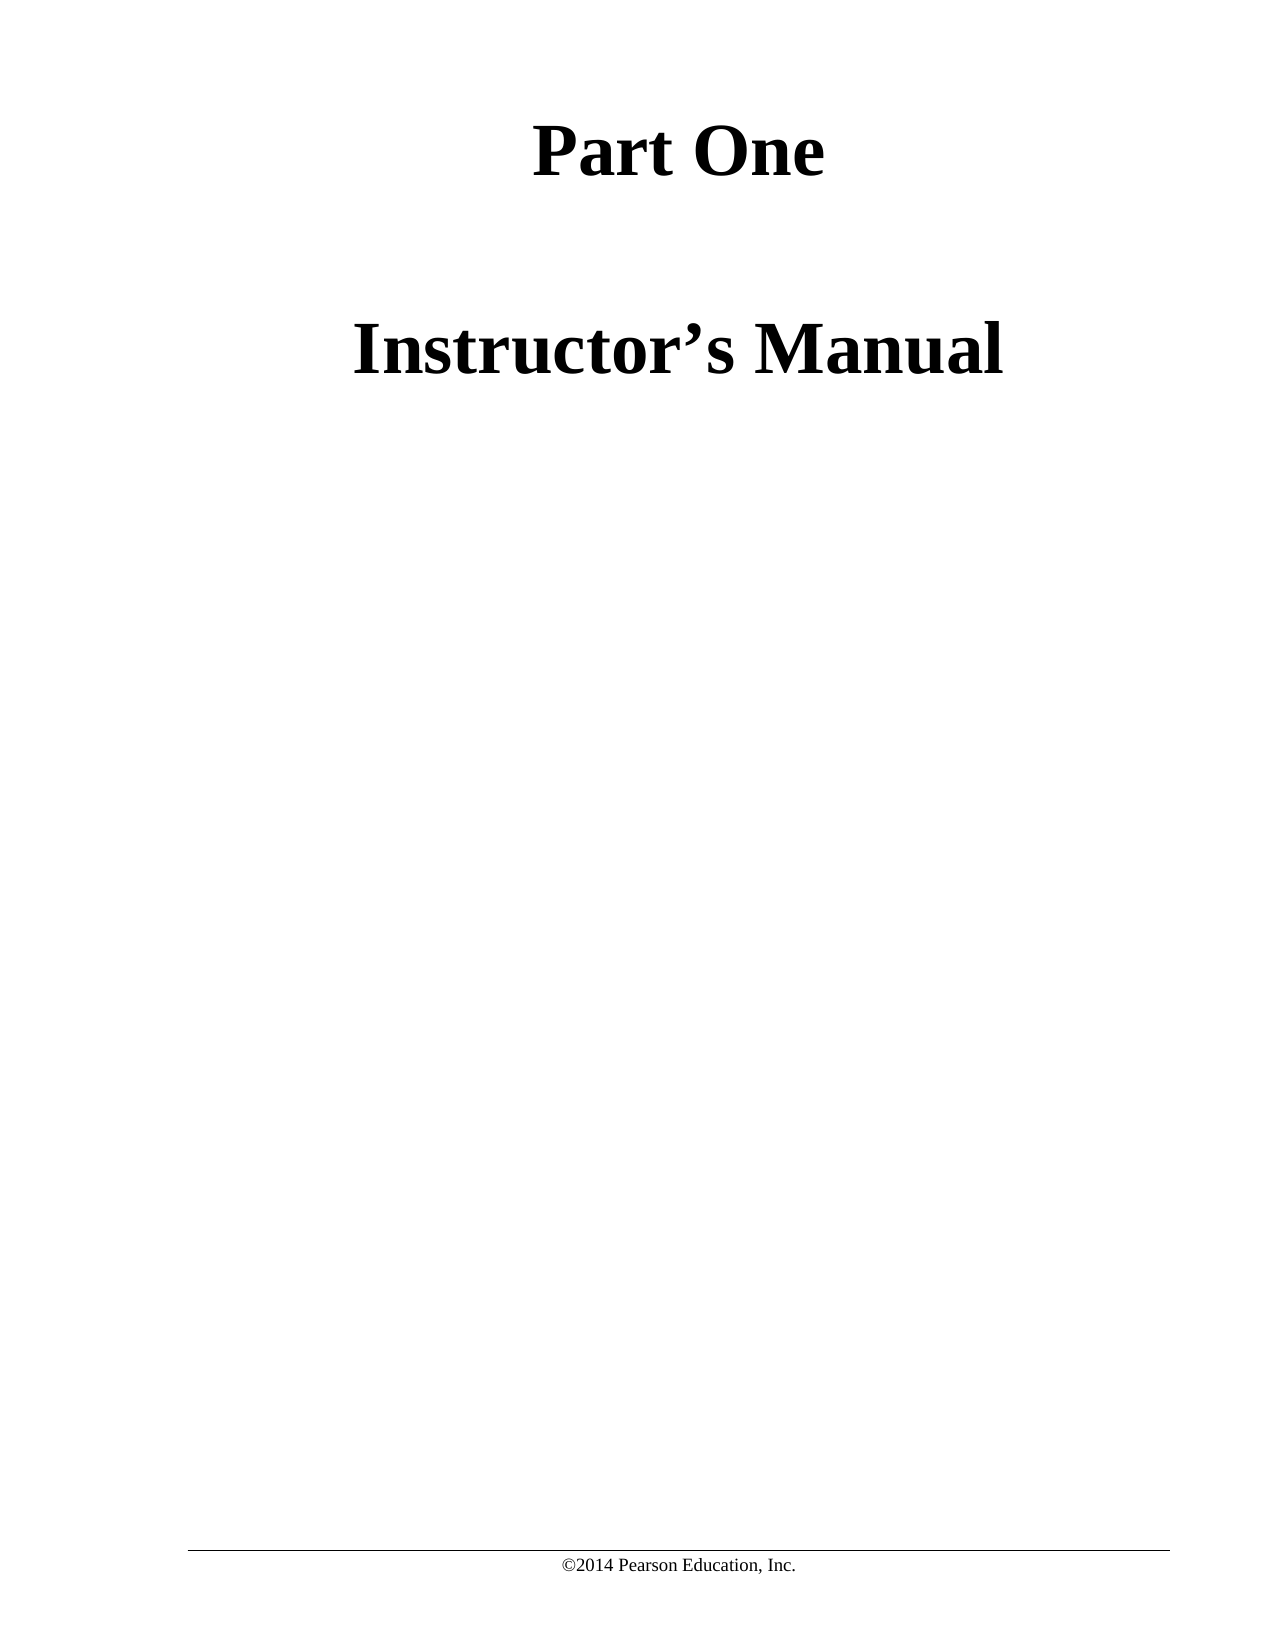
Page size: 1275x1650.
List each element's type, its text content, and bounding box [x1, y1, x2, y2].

title Part One [187, 105, 1170, 191]
title Instructor’s Manual [187, 304, 1170, 390]
